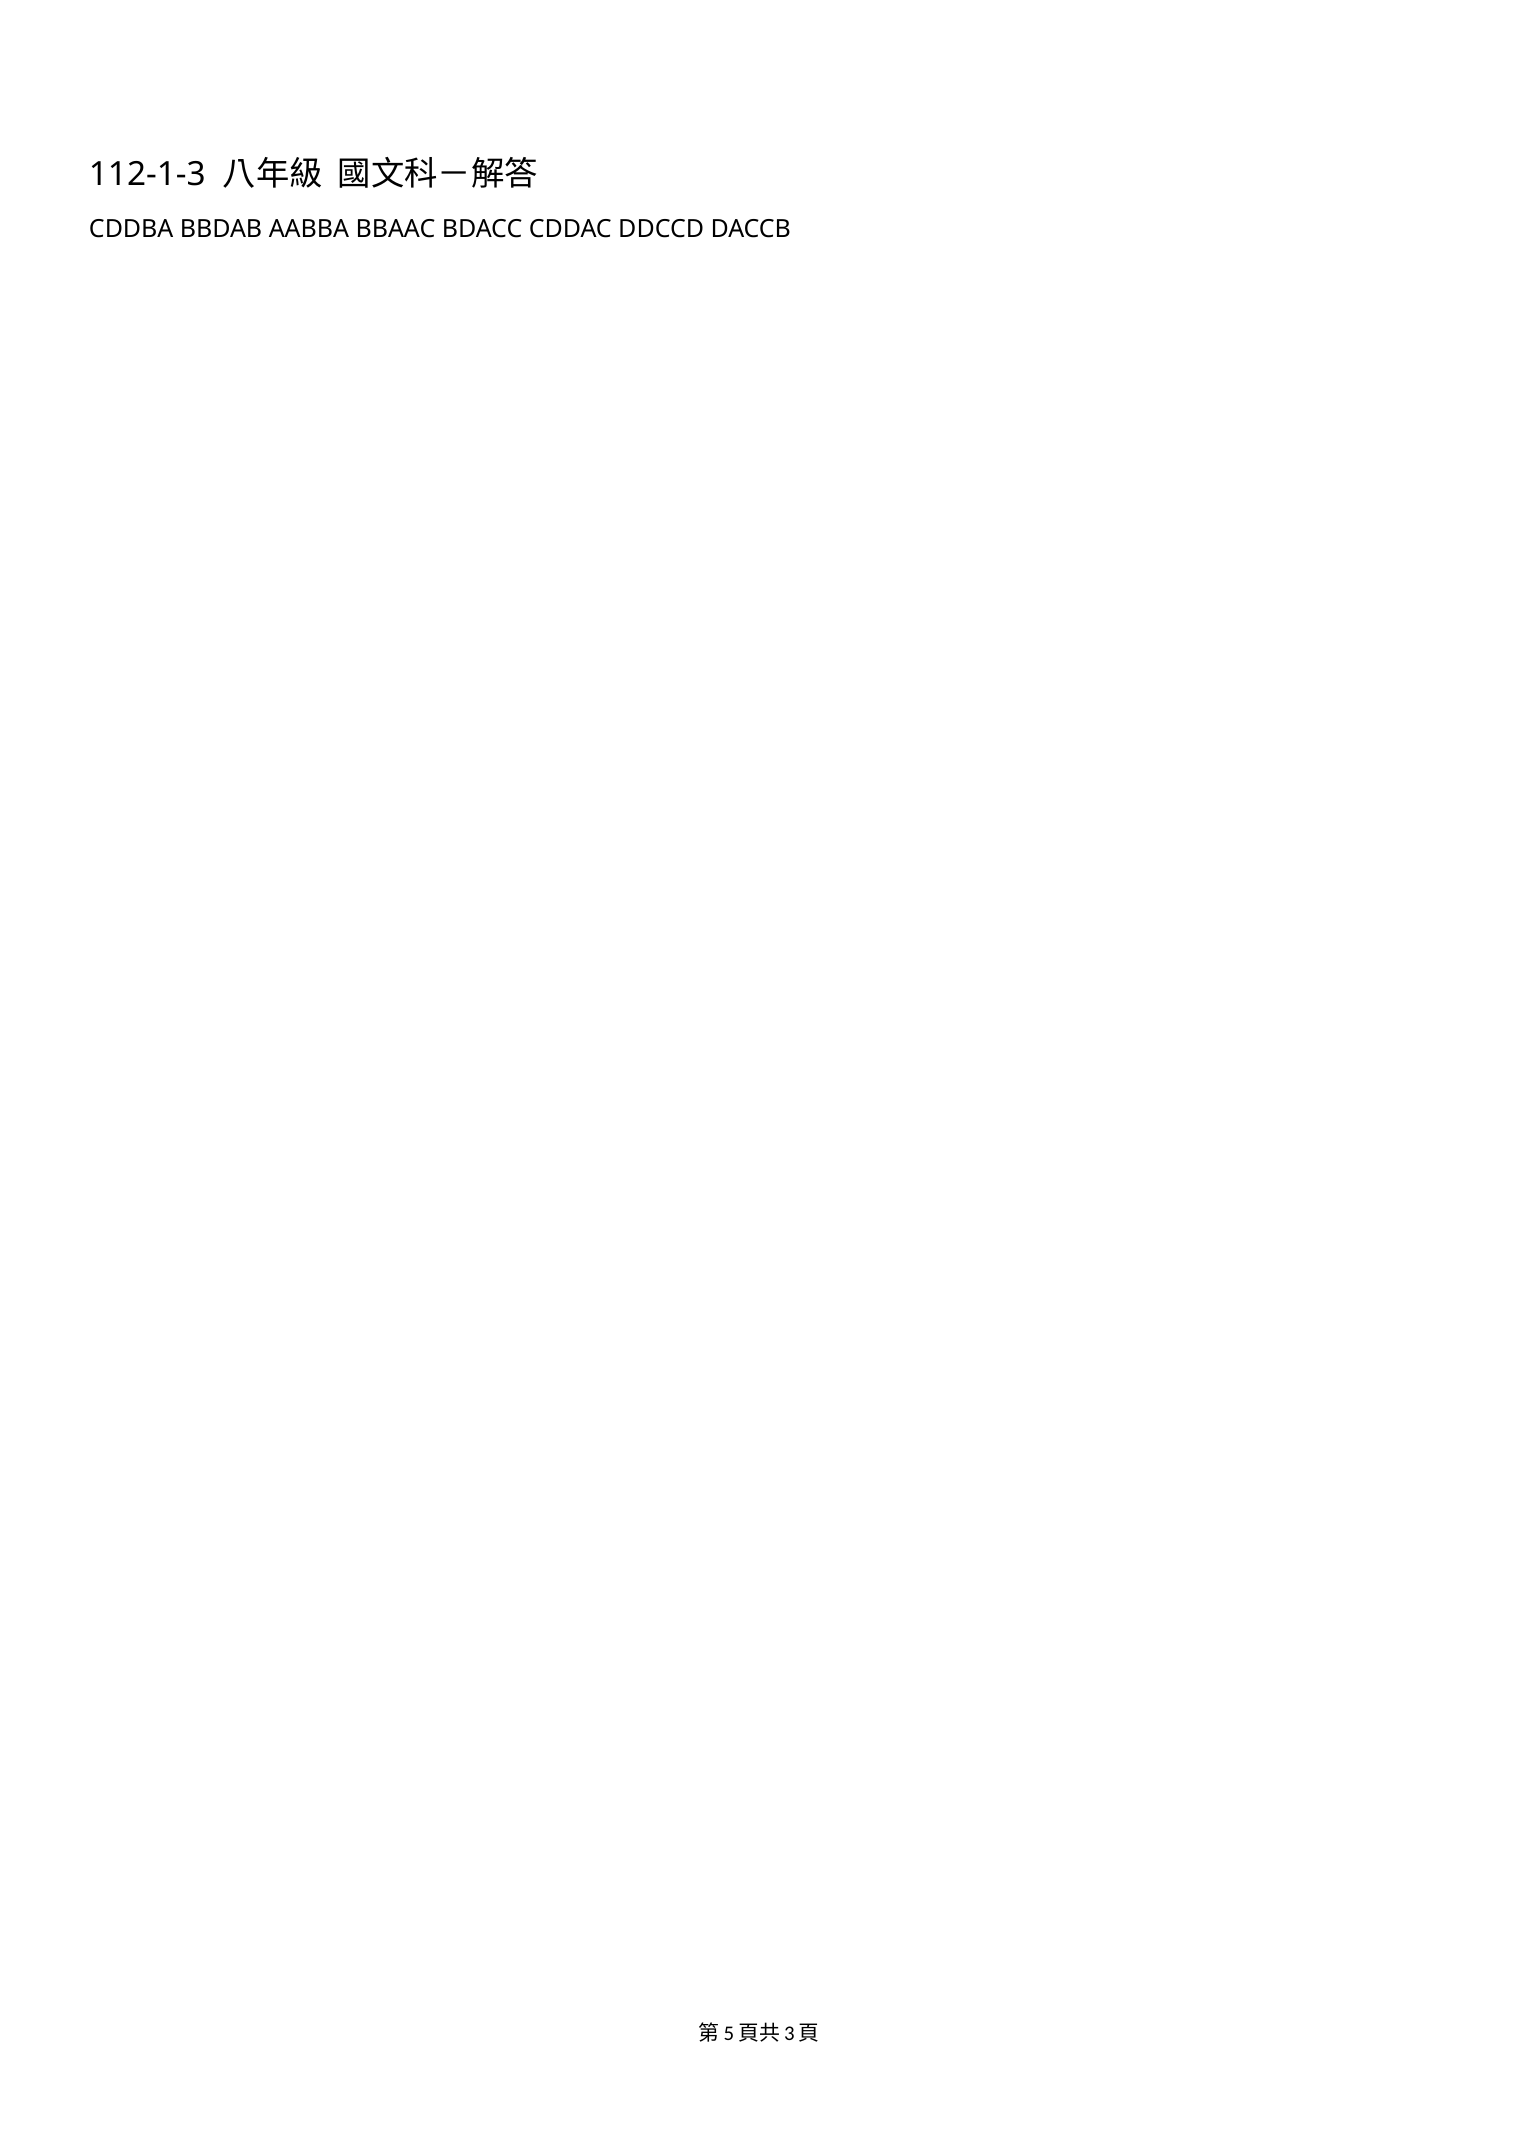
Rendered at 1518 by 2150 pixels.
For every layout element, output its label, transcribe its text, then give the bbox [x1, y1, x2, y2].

text 112-1-3 八年級 國文科－解答 [89, 133, 1429, 208]
text CDDBA BBDAB AABBA BBAAC BDACC CDDAC DDCCD DACCB [89, 208, 1429, 246]
